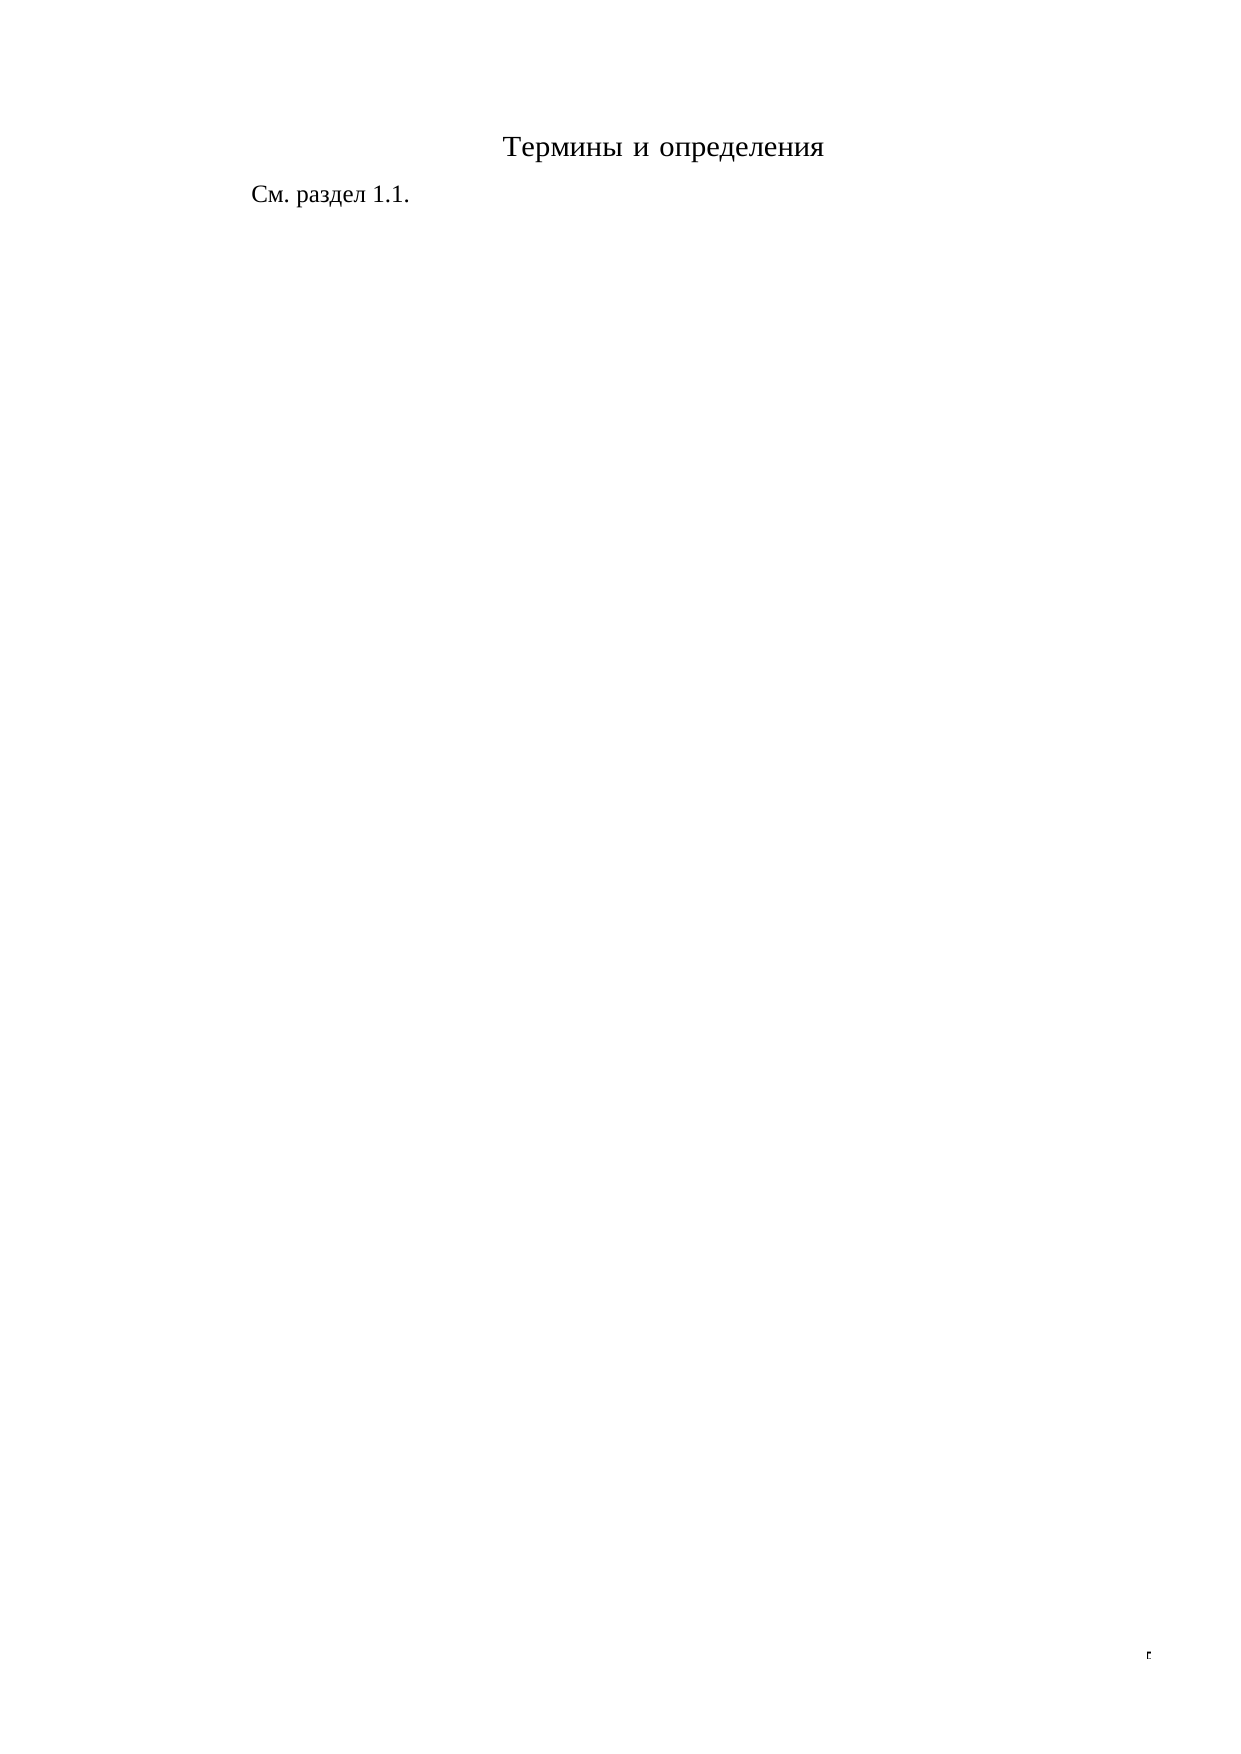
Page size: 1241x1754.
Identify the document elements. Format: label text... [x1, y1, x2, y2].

subtitle Термины и определения [502, 129, 1163, 162]
text См. раздел 1.1. [251, 179, 409, 208]
